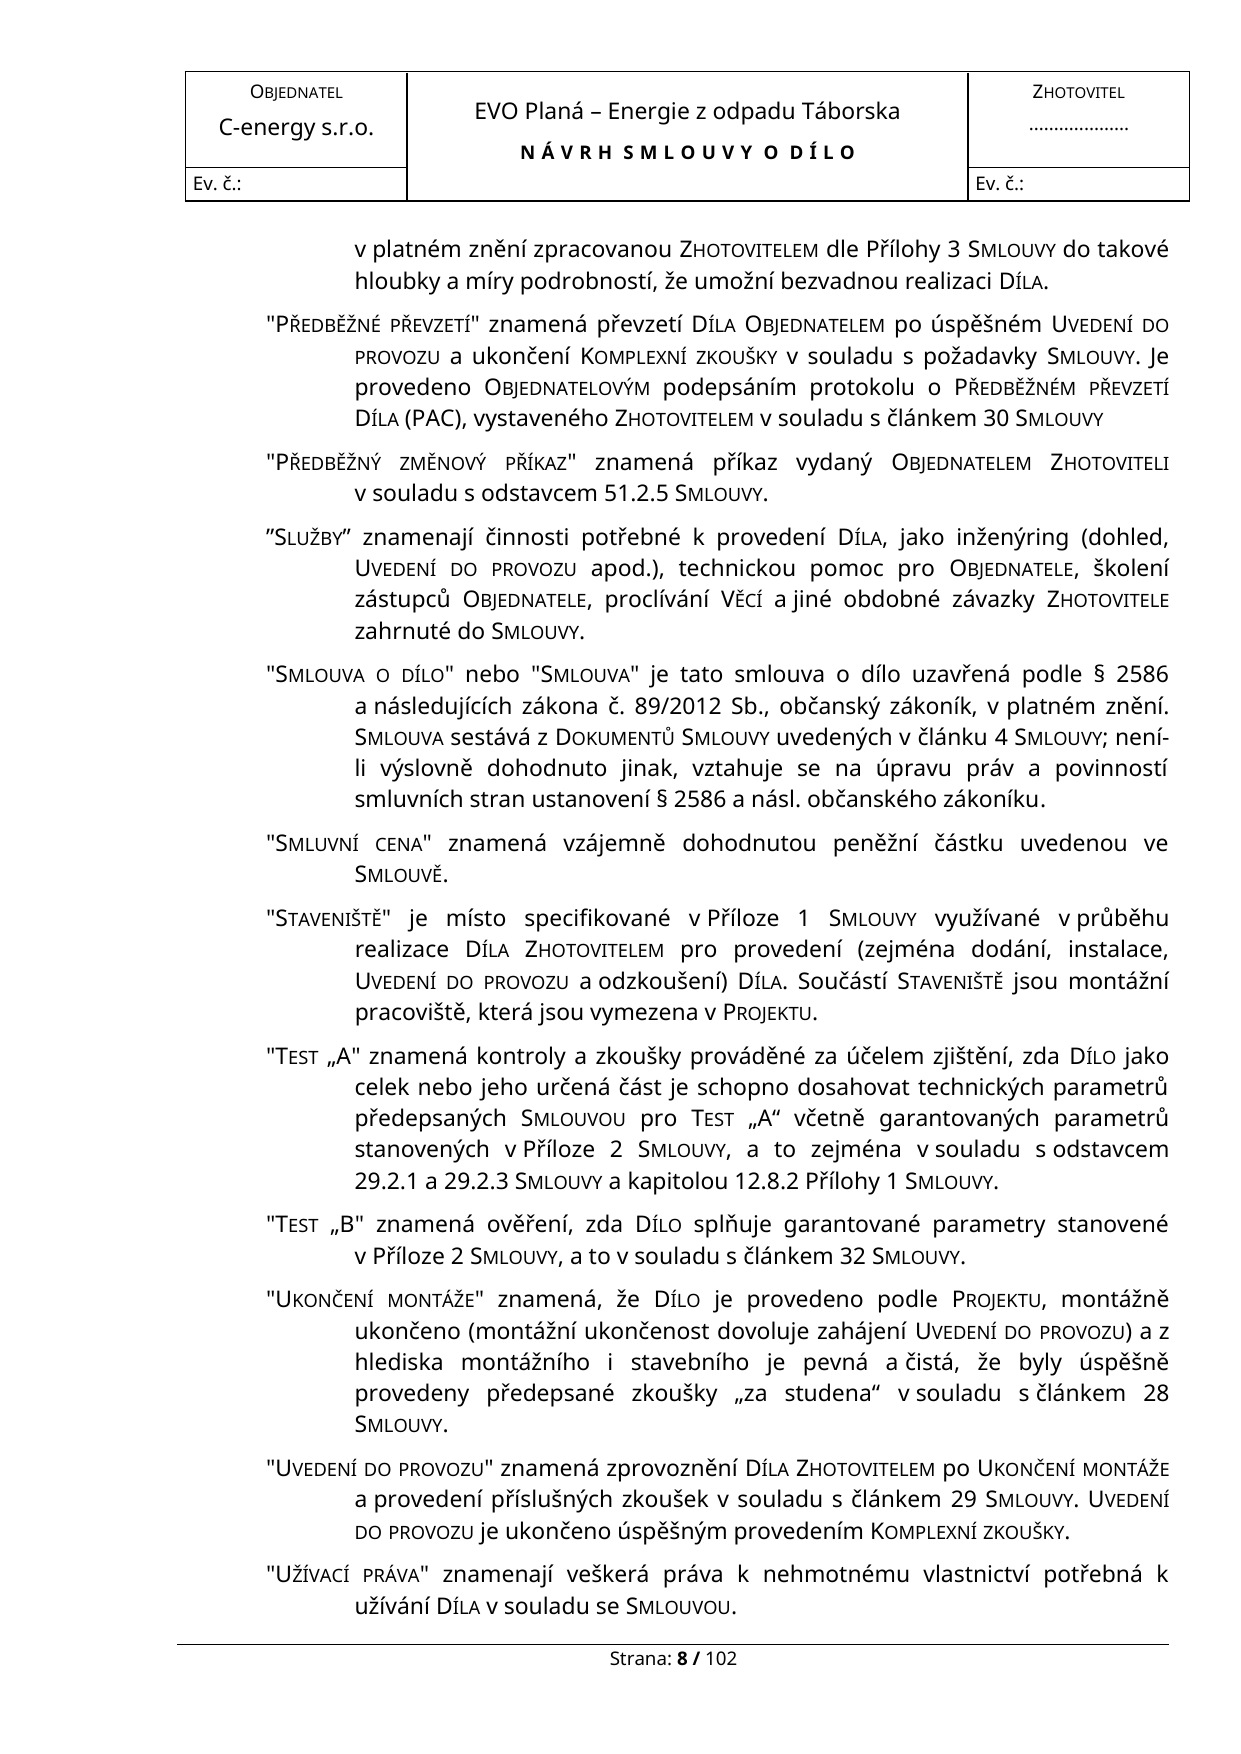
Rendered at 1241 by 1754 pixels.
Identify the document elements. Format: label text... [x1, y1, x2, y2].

text ”Služby” znamenají činnosti potřebné k provedení Díla, jako inženýring (dohled, Uvedení do provozu apod.), technickou pomoc pro Objednatele, školení zástupců Objednatele, proclívání Věcí a jiné obdobné závazky Zhotovitele zahrnuté do Smlouvy. [266, 521, 1169, 646]
text "Ukončení montáže" znamená, že Dílo je provedeno podle Projektu, montážně ukončeno (montážní ukončenost dovoluje zahájení Uvedení do provozu) a z hlediska montážního i stavebního je pevná a čistá, že byly úspěšně provedeny předepsané zkoušky „za studena“ v souladu s článkem 28 Smlouvy. [266, 1283, 1169, 1439]
text "Předběžný změnový příkaz" znamená příkaz vydaný Objednatelem Zhotoviteli v souladu s odstavcem 51.2.5 Smlouvy. [266, 446, 1169, 508]
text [266, 233, 1169, 296]
text "Uvedení do provozu" znamená zprovoznění Díla Zhotovitelem po Ukončení montáže a provedení příslušných zkoušek v souladu s článkem 29 Smlouvy. Uvedení do provozu je ukončeno úspěšným provedením Komplexní zkoušky. [266, 1452, 1169, 1546]
text "Test „A" znamená kontroly a zkoušky prováděné za účelem zjištění, zda Dílo jako celek nebo jeho určená část je schopno dosahovat technických parametrů předepsaných Smlouvou pro Test „A“ včetně garantovaných parametrů stanovených v Příloze 2 Smlouvy, a to zejména v souladu s odstavcem 29.2.1 a 29.2.3 Smlouvy a kapitolou 12.8.2 Přílohy 1 Smlouvy. [266, 1039, 1169, 1196]
text "Smluvní cena" znamená vzájemně dohodnutou peněžní částku uvedenou ve Smlouvě. [266, 827, 1169, 889]
text "Užívací práva" znamenají veškerá práva k nehmotnému vlastnictví potřebná k užívání Díla v souladu se Smlouvou. [266, 1558, 1169, 1621]
text "Smlouva o dílo" nebo "Smlouva" je tato smlouva o dílo uzavřená podle § 2586 a následujících zákona č. 89/2012 Sb., občanský zákoník, v platném znění. Smlouva sestává z Dokumentů Smlouvy uvedených v článku 4 Smlouvy; není-li výslovně dohodnuto jinak, vztahuje se na úpravu práv a povinností smluvních stran ustanovení § 2586 a násl. občanského zákoníku. [266, 658, 1169, 814]
text "Předběžné převzetí" znamená převzetí Díla Objednatelem po úspěšném Uvedení do provozu a ukončení Komplexní zkoušky v souladu s požadavky Smlouvy. Je provedeno Objednatelovým podepsáním protokolu o Předběžném převzetí Díla (PAC), vystaveného Zhotovitelem v souladu s článkem 30 Smlouvy [266, 308, 1169, 433]
text "Test „B" znamená ověření, zda Dílo splňuje garantované parametry stanovené v Příloze 2 Smlouvy, a to v souladu s článkem 32 Smlouvy. [266, 1208, 1169, 1271]
text "Staveniště" je místo specifikované v Příloze 1 Smlouvy využívané v průběhu realizace Díla Zhotovitelem pro provedení (zejména dodání, instalace, Uvedení do provozu a odzkoušení) Díla. Součástí Staveniště jsou montážní pracoviště, která jsou vymezena v Projektu. [266, 902, 1169, 1027]
